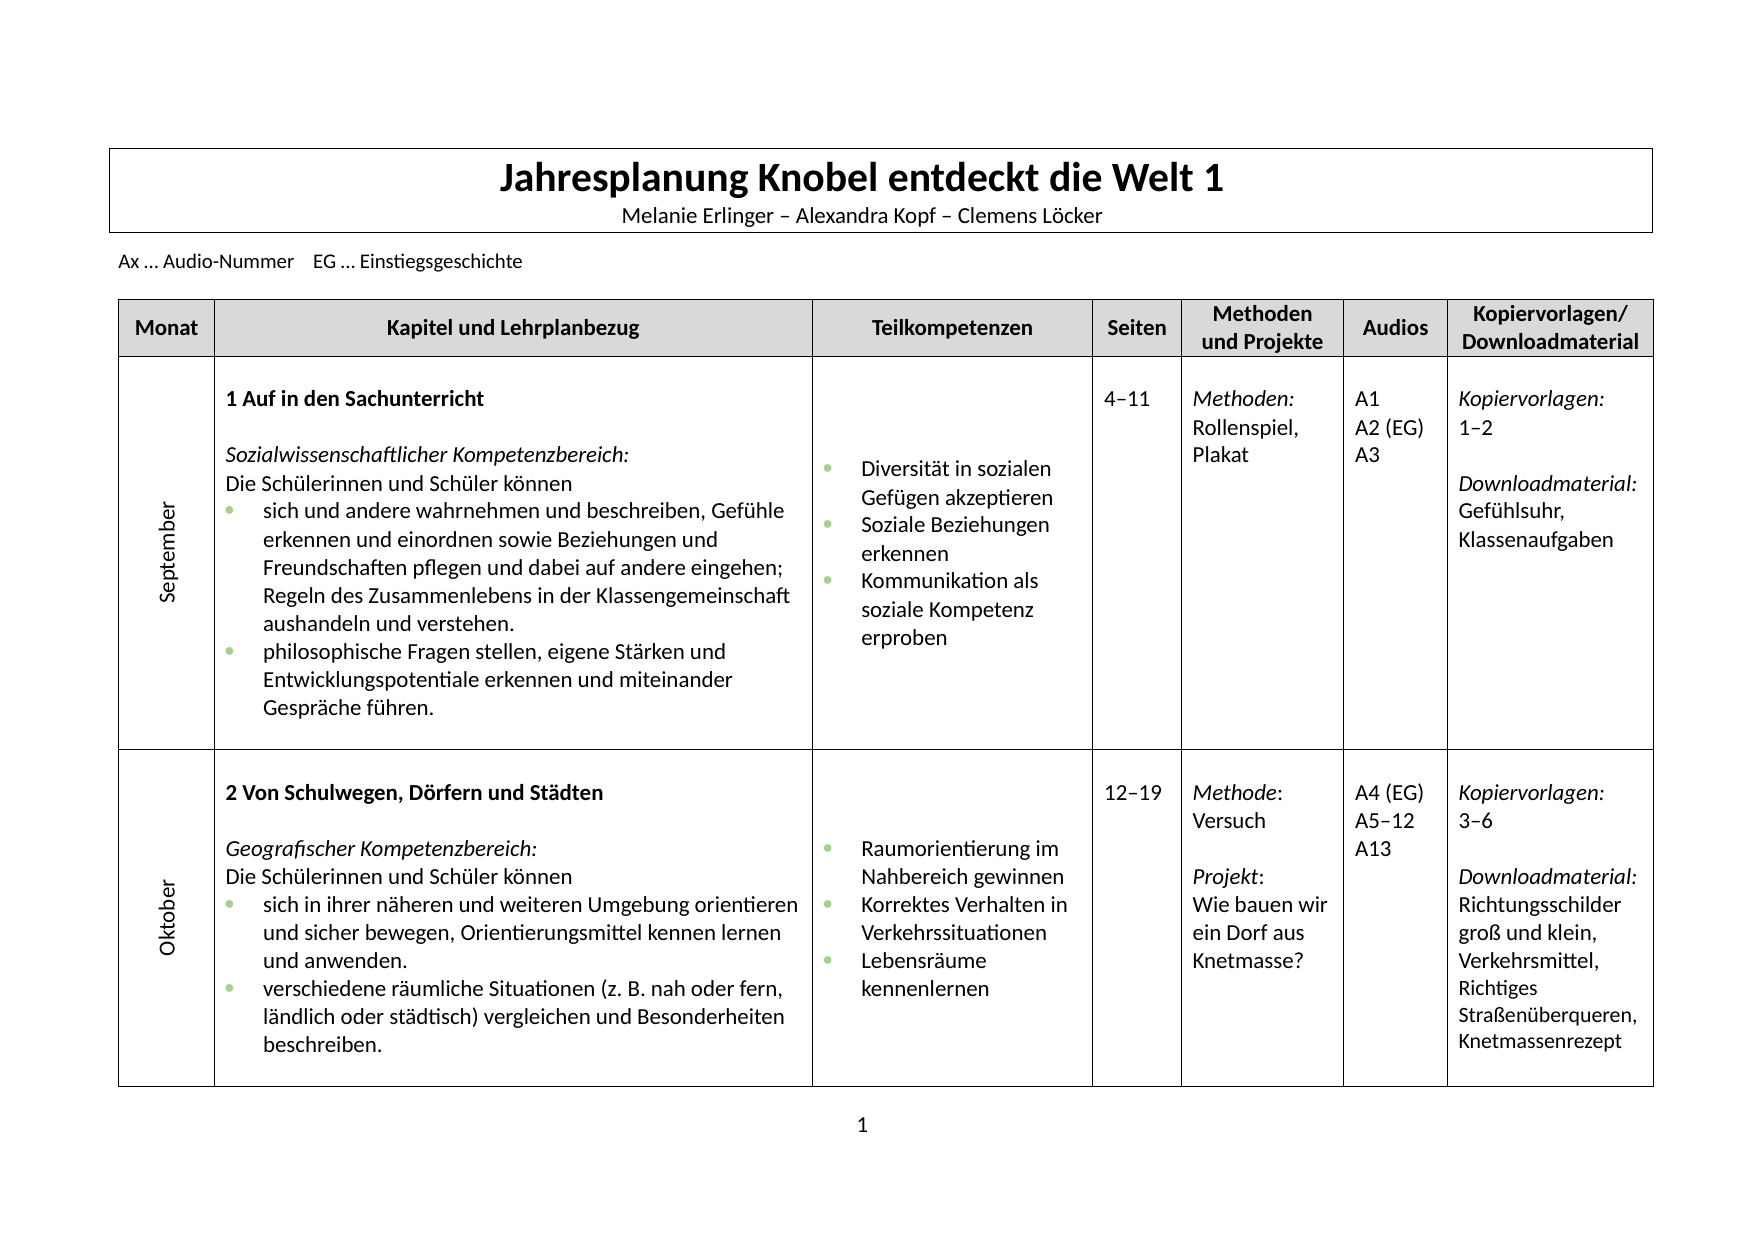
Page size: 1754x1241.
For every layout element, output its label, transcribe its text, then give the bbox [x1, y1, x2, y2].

table_cell 1 Auf in den Sachunterricht Sozialwissenschaftlicher Kompetenzbereich: Die Schülerinnen und Schüler können sich und andere wahrnehmen und beschreiben, Gefühle erkennen und einordnen sowie Beziehungen und Freundschaften pflegen und dabei auf andere eingehen; Regeln des Zusammenlebens in der Klassengemeinschaft aushandeln und verstehen. philosophische Fragen stellen, eigene Stärken und Entwicklungspotentiale erkennen und miteinander Gespräche führen. [215, 357, 812, 749]
table_cell A1 A2 (EG) A3 [1344, 357, 1447, 749]
text Melanie Erlinger – Alexandra Kopf – Clemens Löcker [110, 198, 1652, 232]
table_header Audios [1344, 300, 1447, 356]
table_header Methoden und Projekte [1182, 300, 1343, 356]
text Ax … Audio-Nummer EG … Einstiegsgeschichte [118, 248, 1606, 273]
table_cell A4 (EG) A5–12 A13 [1344, 750, 1447, 1086]
table_cell Kopiervorlagen: 3–6 Downloadmaterial: Richtungsschilder groß und klein, Verkehrsmittel, Richtiges Straßenüberqueren, Knetmassenrezept [1448, 750, 1653, 1086]
table_cell Raumorientierung im Nahbereich gewinnen Korrektes Verhalten in Verkehrssituationen Lebensräume kennenlernen [813, 750, 1092, 1086]
table_cell 12–19 [1093, 750, 1181, 1086]
table_header Monat [119, 300, 214, 356]
table_cell September [119, 357, 214, 749]
table_header Kapitel und Lehrplanbezug [215, 300, 812, 356]
table_cell 4–11 [1093, 357, 1181, 749]
table_cell Methoden: Rollenspiel, Plakat [1182, 357, 1343, 749]
table_header Seiten [1093, 300, 1181, 356]
table_cell 2 Von Schulwegen, Dörfern und Städten Geografischer Kompetenzbereich: Die Schülerinnen und Schüler können sich in ihrer näheren und weiteren Umgebung orientieren und sicher bewegen, Orientierungsmittel kennen lernen und anwenden. verschiedene räumliche Situationen (z. B. nah oder fern, ländlich oder städtisch) vergleichen und Besonderheiten beschreiben. [215, 750, 812, 1086]
text Jahresplanung Knobel entdeckt die Welt 1 [110, 149, 1652, 198]
table_cell Methode: Versuch Projekt: Wie bauen wir ein Dorf aus Knetmasse? [1182, 750, 1343, 1086]
table_cell Diversität in sozialen Gefügen akzeptieren Soziale Beziehungen erkennen Kommunikation als soziale Kompetenz erproben [813, 357, 1092, 749]
table_header Kopiervorlagen/ Downloadmaterial [1448, 300, 1653, 356]
table_cell Oktober [119, 750, 214, 1086]
table_cell Kopiervorlagen: 1–2 Downloadmaterial: Gefühlsuhr, Klassenaufgaben [1448, 357, 1653, 749]
table_header Teilkompetenzen [813, 300, 1092, 356]
